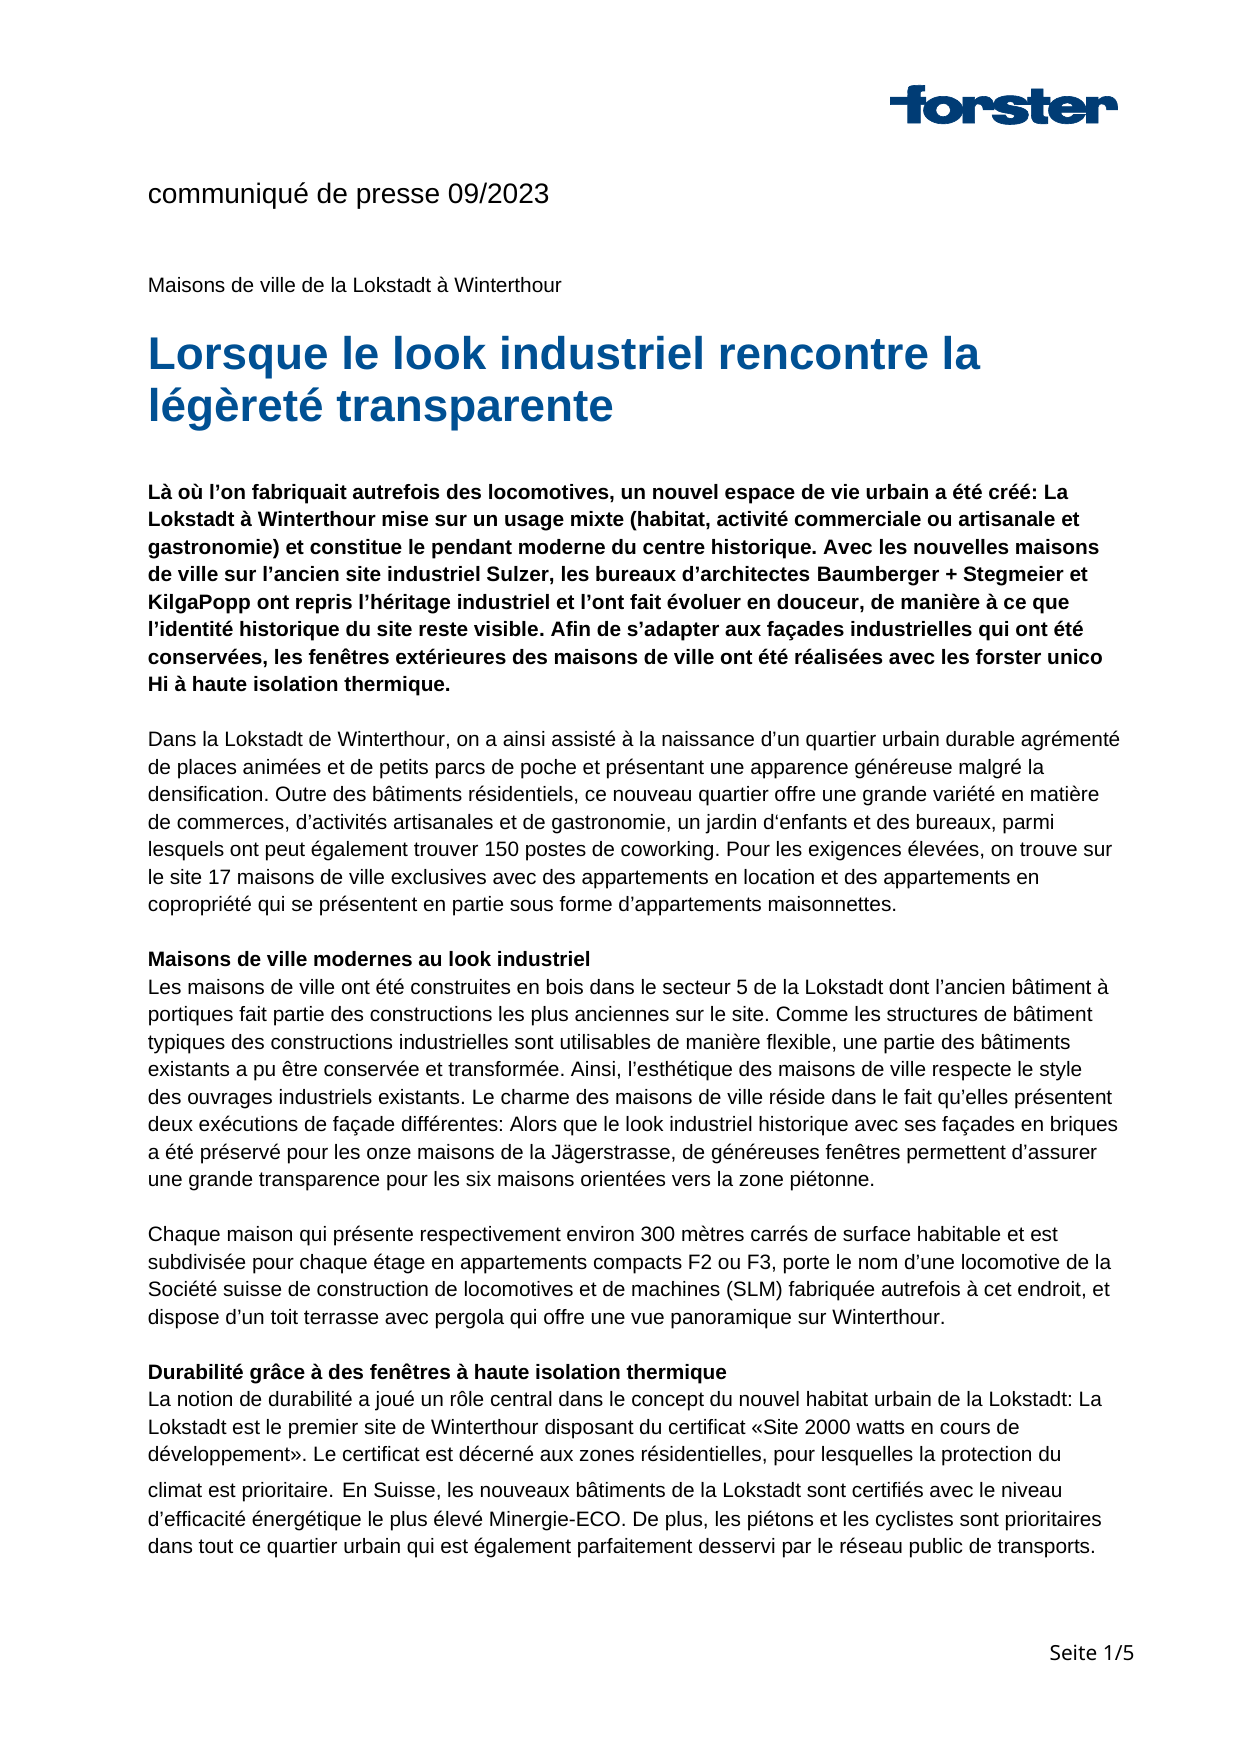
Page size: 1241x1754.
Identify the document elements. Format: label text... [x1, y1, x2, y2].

text Les maisons de ville ont été construites en bois dans le secteur 5 de la Lokstadt dont l’ancien bâtiment à portiques fait partie des constructions les plus anciennes sur le site. Comme les structures de bâtiment typiques des constructions industrielles sont utilisables de manière flexible, une partie des bâtiments existants a pu être conservée et transformée. Ainsi, l’esthétique des maisons de ville respecte le style des ouvrages industriels existants. Le charme des maisons de ville réside dans le fait qu’elles présentent deux exécutions de façade différentes: Alors que le look industriel historique avec ses façades en briques a été préservé pour les onze maisons de la Jägerstrasse, de généreuses fenêtres permettent d’assurer une grande transparence pour les six maisons orientées vers la zone piétonne. [148, 974, 1122, 1191]
text Là où l’on fabriquait autrefois des locomotives, un nouvel espace de vie urbain a été créé: La Lokstadt à Winterthour mise sur un usage mixte (habitat, activité commerciale ou artisanale et gastronomie) et constitue le pendant moderne du centre historique. Avec les nouvelles maisons de ville sur l’ancien site industriel Sulzer, les bureaux d’architectes Baumberger + Stegmeier et KilgaPopp ont repris l’héritage industriel et l’ont fait évoluer en douceur, de manière à ce que l’identité historique du site reste visible. Afin de s’adapter aux façades industrielles qui ont été conservées, les fenêtres extérieures des maisons de ville ont été réalisées avec les forster unico Hi à haute isolation thermique. [148, 479, 1122, 696]
text La notion de durabilité a joué un rôle central dans le concept du nouvel habitat urbain de la Lokstadt: La Lokstadt est le premier site de Winterthour disposant du certificat «Site 2000 watts en cours de développement». Le certificat est décerné aux zones résidentielles, pour lesquelles la protection du climat est prioritaire. En Suisse, les nouveaux bâtiments de la Lokstadt sont certifiés avec le niveau d’efficacité énergétique le plus élevé Minergie-ECO. De plus, les piétons et les cyclistes sont prioritaires dans tout ce quartier urbain qui est également parfaitement desservi par le réseau public de transports. [148, 1387, 1122, 1558]
text Maisons de ville modernes au look industriel [148, 947, 1122, 971]
text Lorsque le look industriel rencontre la légèreté transparente [148, 326, 1122, 432]
text Chaque maison qui présente respectivement environ 300 mètres carrés de surface habitable et est subdivisée pour chaque étage en appartements compacts F2 ou F3, porte le nom d’une locomotive de la Société suisse de construction de locomotives et de machines (SLM) fabriquée autrefois à cet endroit, et dispose d’un toit terrasse avec pergola qui offre une vue panoramique sur Winterthour. [148, 1222, 1122, 1356]
text Maisons de ville de la Lokstadt à Winterthour [148, 268, 1122, 326]
text Dans la Lokstadt de Winterthour, on a ainsi assisté à la naissance d’un quartier urbain durable agrémenté de places animées et de petits parcs de poche et présentant une apparence généreuse malgré la densification. Outre des bâtiments résidentiels, ce nouveau quartier offre une grande variété en matière de commerces, d’activités artisanales et de gastronomie, un jardin d‘enfants et des bureaux, parmi lesquels ont peut également trouver 150 postes de coworking. Pour les exigences élevées, on trouve sur le site 17 maisons de ville exclusives avec des appartements en location et des appartements en copropriété qui se présentent en partie sous forme d’appartements maisonnettes. [148, 727, 1122, 916]
text Durabilité grâce à des fenêtres à haute isolation thermique [148, 1359, 1122, 1383]
text communiqué de presse 09/2023 [148, 177, 1122, 209]
